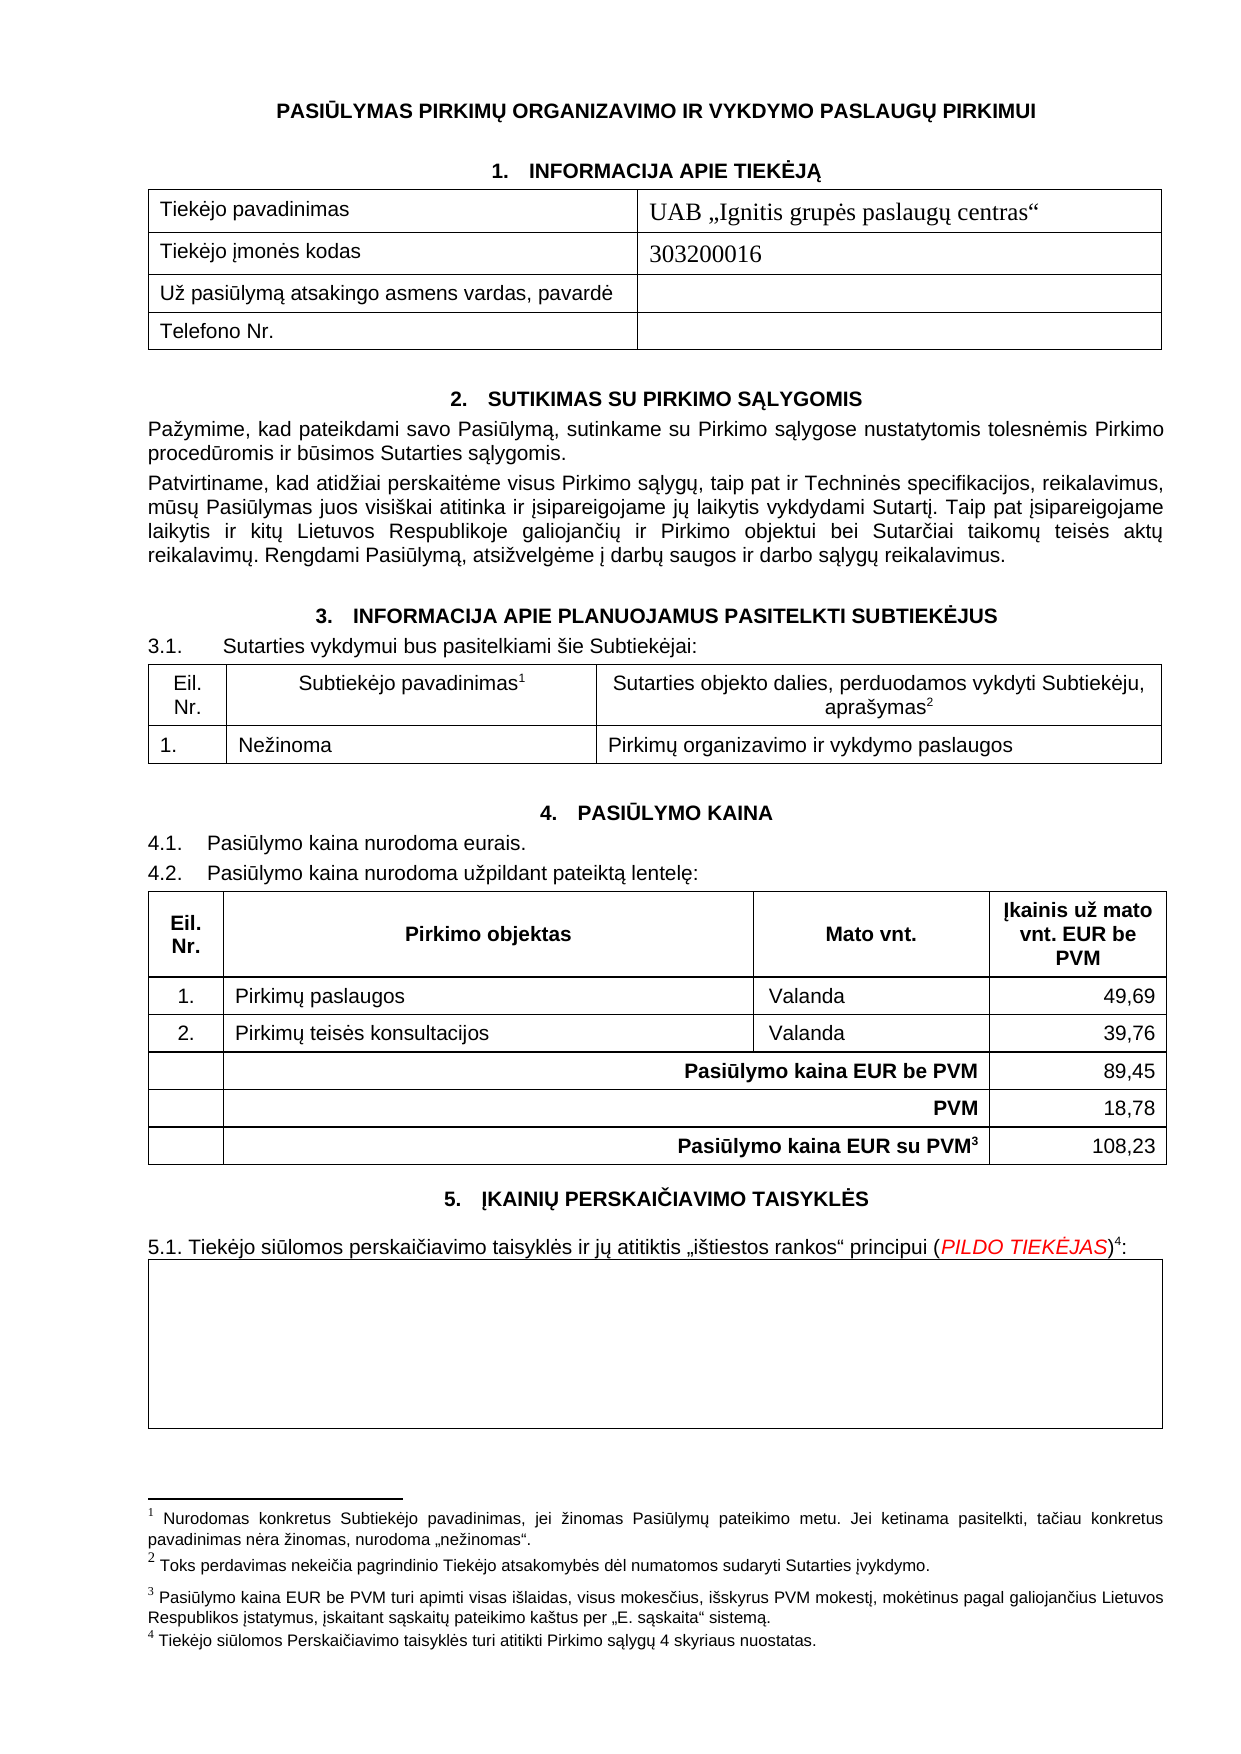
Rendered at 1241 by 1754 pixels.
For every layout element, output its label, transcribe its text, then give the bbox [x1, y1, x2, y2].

table_cell [149, 1090, 223, 1126]
text Pažymime, kad pateikdami savo Pasiūlymą, sutinkame su Pirkimo sąlygose nustatytomis tolesnėmis Pirkimo procedūromis ir būsimos Sutarties sąlygomis. [148, 417, 1165, 465]
table_header Eil. Nr. [149, 665, 226, 725]
table_header Tiekėjo pavadinimas [149, 190, 637, 232]
subtitle INFORMACIJA APIE TIEKĖJĄ [148, 159, 1165, 183]
table_cell Pirkimų teisės konsultacijos [224, 1015, 753, 1051]
table_cell Tiekėjo įmonės kodas [149, 233, 637, 274]
subtitle INFORMACIJA APIE PLANUOJAMUS PASITELKTI SUBTIEKĖJUS [148, 603, 1165, 627]
text Patvirtiname, kad atidžiai perskaitėme visus Pirkimo sąlygų, taip pat ir Techninės specifikacijos, reikalavimus, mūsų Pasiūlymas juos visiškai atitinka ir įsipareigojame jų laikytis vykdydami Sutartį. Taip pat įsipareigojame laikytis ir kitų Lietuvos Respublikoje galiojančių ir Pirkimo objektui bei Sutarčiai taikomų teisės aktų reikalavimų. Rengdami Pasiūlymą, atsižvelgėme į darbų saugos ir darbo sąlygų reikalavimus. [148, 471, 1165, 567]
table_cell Valanda [754, 1015, 989, 1051]
table_cell 1. [149, 978, 223, 1014]
list Pasiūlymo kaina nurodoma užpildant pateiktą lentelę: [148, 861, 1165, 885]
text 5.1. Tiekėjo siūlomos perskaičiavimo taisyklės ir jų atitiktis „ištiestos rankos“ principui (PILDO TIEKĖJAS): [148, 1234, 1165, 1258]
list ĮKAINIŲ PERSKAIČIAVIMO TAISYKLĖS [148, 1187, 1165, 1211]
table_cell Nežinoma [227, 726, 596, 763]
table_cell [638, 275, 1161, 312]
table_cell 2. [149, 1015, 223, 1051]
table_header UAB „Ignitis grupės paslaugų centras“ [638, 190, 1161, 232]
table_cell Pasiūlymo kaina EUR su PVM [224, 1128, 989, 1164]
subtitle SUTIKIMAS SU PIRKIMO SĄLYGOMIS [148, 387, 1165, 411]
table_cell Pasiūlymo kaina EUR be PVM [224, 1053, 989, 1089]
table_cell [638, 313, 1161, 349]
table_cell Pirkimų paslaugos [224, 978, 753, 1014]
table_cell 303200016 [638, 233, 1161, 274]
table_header [149, 1260, 1162, 1427]
table_cell Telefono Nr. [149, 313, 637, 349]
table_header Sutarties objekto dalies, perduodamos vykdyti Subtiekėju, aprašymas [597, 665, 1161, 725]
table_cell [149, 1053, 223, 1089]
table_cell 1. [149, 726, 226, 763]
table_cell 89,45 [990, 1053, 1166, 1089]
table_cell 18,78 [990, 1090, 1166, 1126]
table_cell Valanda [754, 978, 989, 1014]
table_cell Pirkimų organizavimo ir vykdymo paslaugos [597, 726, 1161, 763]
table_cell PVM [224, 1090, 989, 1126]
table_header Mato vnt. [754, 892, 989, 976]
table_header Eil. Nr. [149, 892, 223, 976]
table_cell Už pasiūlymą atsakingo asmens vardas, pavardė [149, 275, 637, 312]
list Pasiūlymo kaina nurodoma eurais. [148, 831, 1165, 854]
table_header Subtiekėjo pavadinimas [227, 665, 596, 725]
table_header Įkainis už mato vnt. EUR be PVM [990, 892, 1166, 976]
table_cell [149, 1128, 223, 1164]
list Sutarties vykdymui bus pasitelkiami šie Subtiekėjai: [148, 634, 1165, 658]
table_header Pirkimo objektas [224, 892, 753, 976]
subtitle PASIŪLYMAS PIRKIMŲ ORGANIZAVIMO IR VYKDYMO PASLAUGŲ PIRKIMUI [148, 99, 1165, 123]
table_cell 108,23 [990, 1128, 1166, 1164]
table_cell 49,69 [990, 978, 1166, 1014]
subtitle PASIŪLYMO KAINA [148, 800, 1165, 824]
table_cell 39,76 [990, 1015, 1166, 1051]
